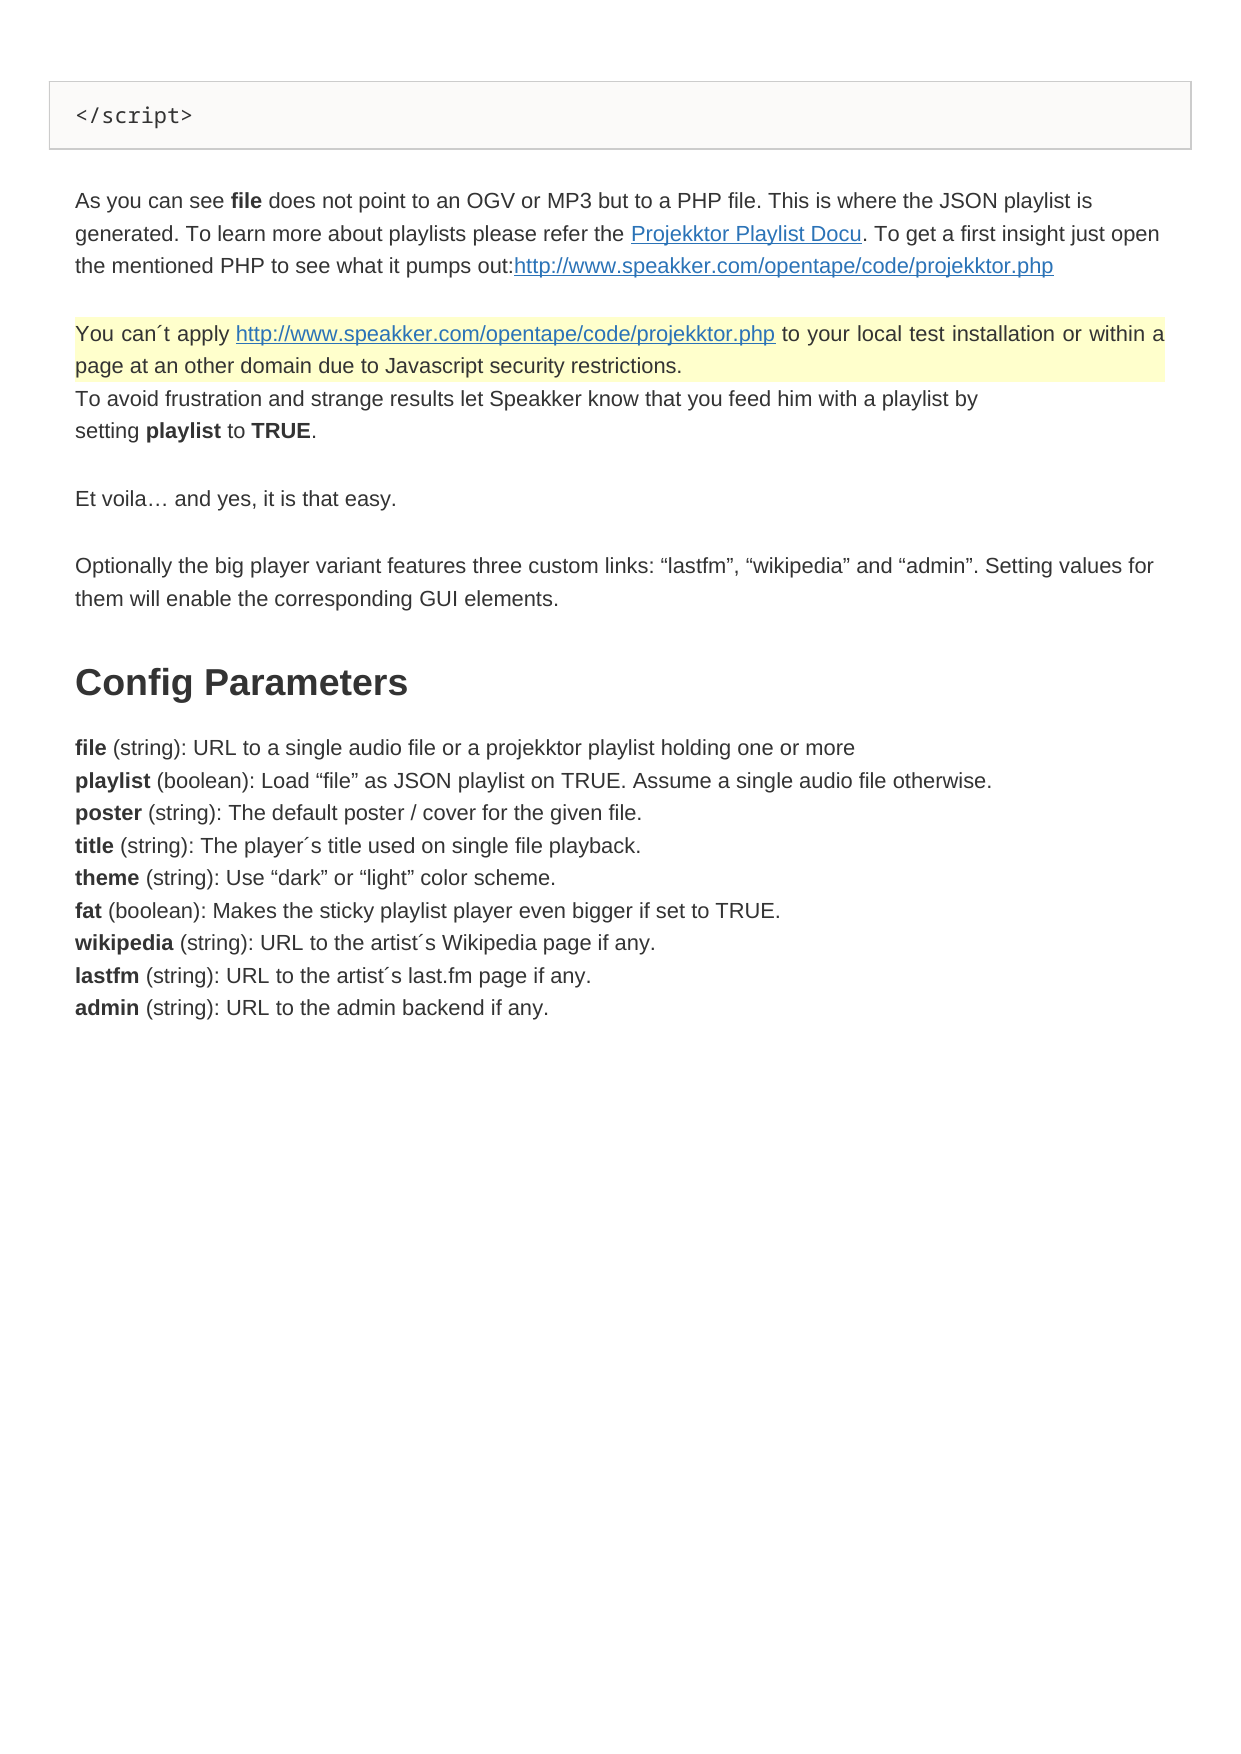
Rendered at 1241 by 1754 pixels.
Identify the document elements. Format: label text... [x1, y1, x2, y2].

text You can´t apply http://www.speakker.com/opentape/code/projekktor.php to your local test installation or within a page at an other domain due to Javascript security restrictions. [75, 317, 1165, 382]
text Config Parameters [75, 650, 1165, 715]
text Optionally the big player variant features three custom links: “lastfm”, “wikipedia” and “admin”. Setting values for them will enable the corresponding GUI elements. [75, 550, 1165, 615]
text Et voila… and yes, it is that easy. [75, 482, 1165, 515]
text </script> [50, 82, 1190, 148]
text As you can see file does not point to an OGV or MP3 but to a PHP file. This is where the JSON playlist is generated. To learn more about playlists please refer the Projekktor Playlist Docu. To get a first insight just open the mentioned PHP to see what it pumps out:http://www.speakker.com/opentape/code/projekktor.php [75, 185, 1165, 282]
text To avoid frustration and strange results let Speakker know that you feed him with a playlist by setting playlist to TRUE. [75, 382, 1165, 447]
text file (string): URL to a single audio file or a projekktor playlist holding one or more playlist (boolean): Load “file” as JSON playlist on TRUE. Assume a single audio file otherwise. poster (string): The default poster / cover for the given file. title (string): The player´s title used on single file playback. theme (string): Use “dark” or “light” color scheme. fat (boolean): Makes the sticky playlist player even bigger if set to TRUE. wikipedia (string): URL to the artist´s Wikipedia page if any. lastfm (string): URL to the artist´s last.fm page if any. admin (string): URL to the admin backend if any. [75, 731, 1165, 1024]
